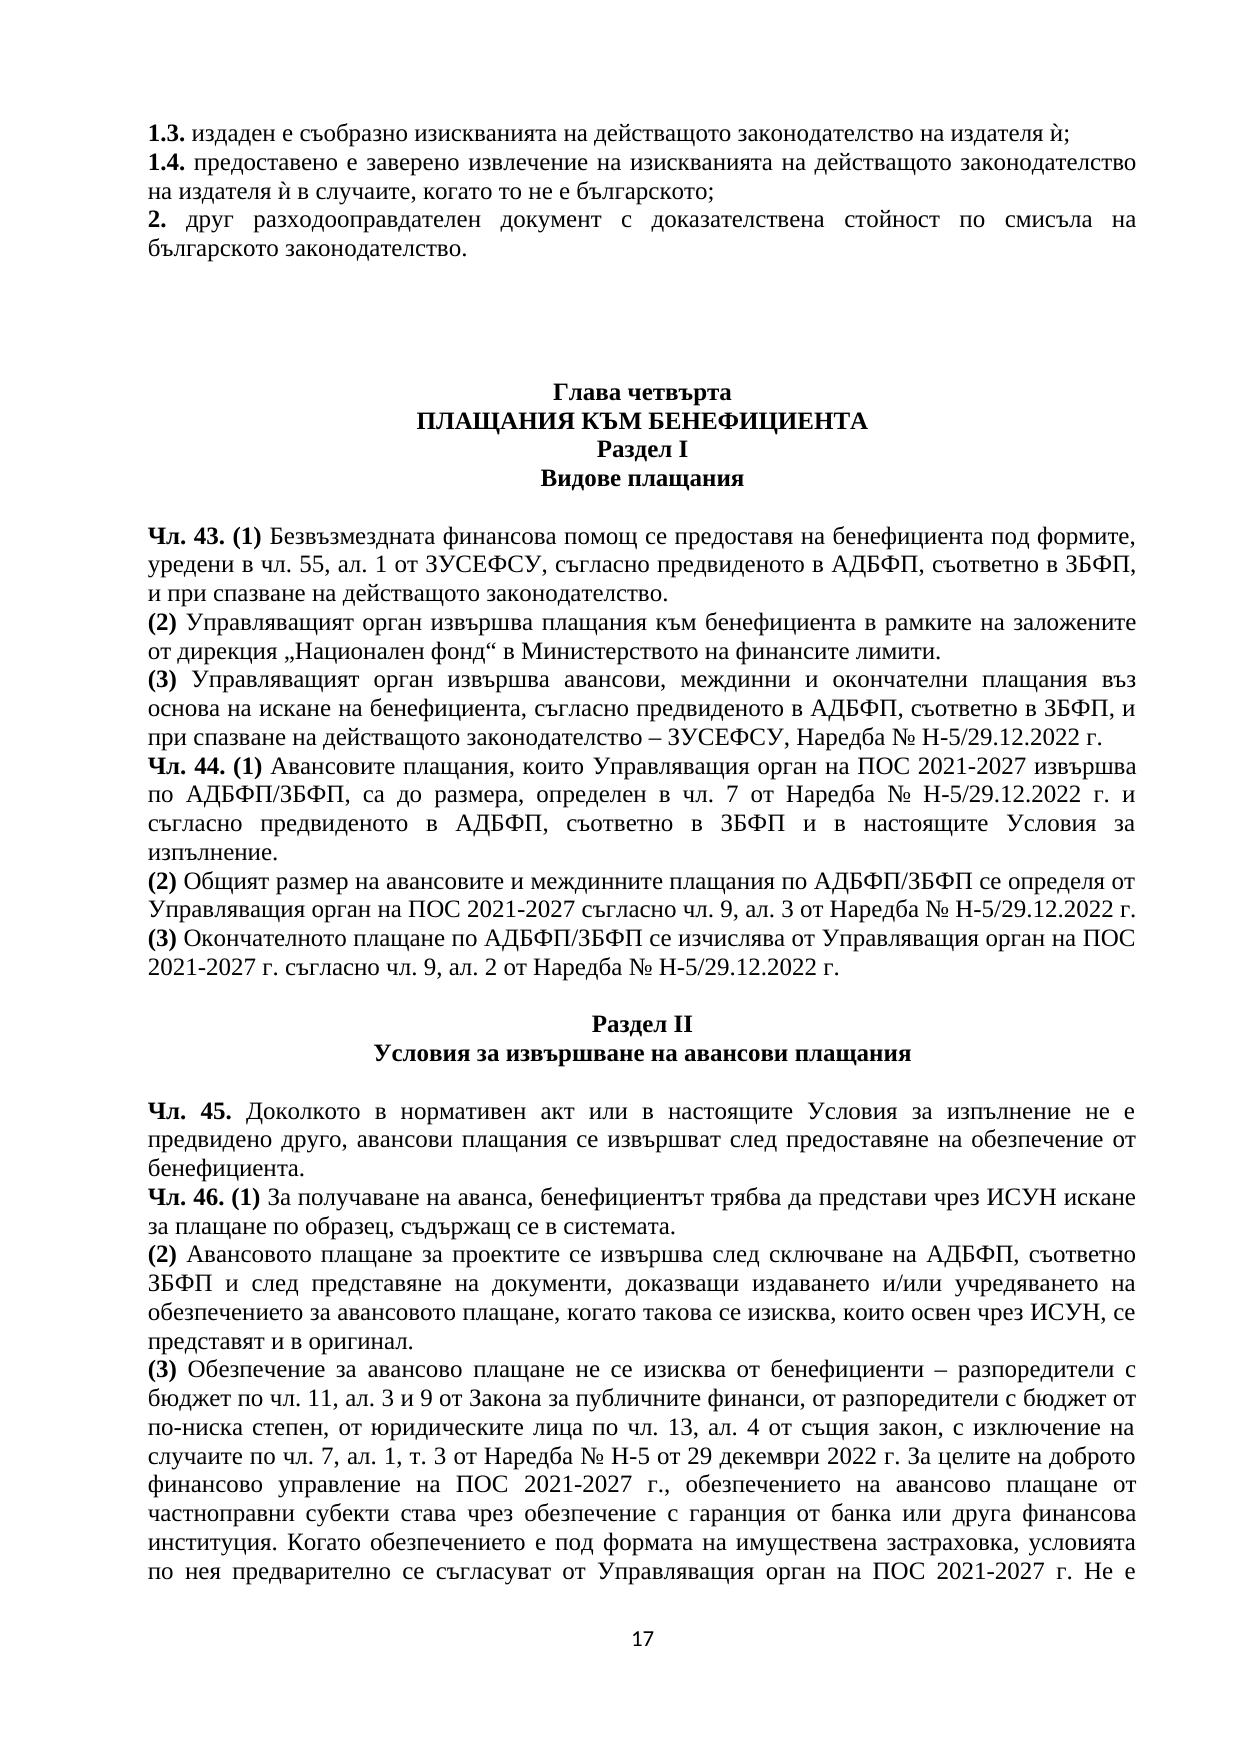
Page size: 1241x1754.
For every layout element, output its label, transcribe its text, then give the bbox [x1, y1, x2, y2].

text (2) Общият размер на авансовите и междинните плащания по АДБФП/ЗБФП се определя от Управляващия орган на ПОС 2021-2027 съгласно чл. 9, ал. 3 от Наредба № Н-5/29.12.2022 г. [148, 866, 1137, 923]
text Чл. 46. (1) За получаване на аванса, бенефициентът трябва да представи чрез ИСУН искане за плащане по образец, съдържащ се в системата. [148, 1182, 1137, 1239]
text ПЛАЩАНИЯ КЪМ БЕНЕФИЦИЕНТА [148, 406, 1137, 434]
text (2) Управляващият орган извършва плащания към бенефициента в рамките на заложените от дирекция „Национален фонд“ в Министерството на финансите лимити. [148, 607, 1137, 664]
text Чл. 44. (1) Авансовите плащания, които Управляващия орган на ПОС 2021-2027 извършва по АДБФП/ЗБФП, са до размера, определен в чл. 7 от Наредба № Н-5/29.12.2022 г. и съгласно предвиденото в АДБФП, съответно в ЗБФП и в настоящите Условия за изпълнение. [148, 751, 1137, 866]
text Раздел II [148, 1009, 1137, 1038]
text 2. друг разходооправдателен документ с доказателствена стойност по смисъла на българското законодателство. [148, 204, 1137, 262]
text Раздел I [148, 434, 1137, 463]
text 1.3. издаден е съобразно изискванията на действащото законодателство на издателя ѝ; [148, 118, 1137, 147]
text (2) Авансовото плащане за проектите се извършва след сключване на АДБФП, съответно ЗБФП и след представяне на документи, доказващи издаването и/или учредяването на обезпечението за авансовото плащане, когато такова се изисква, които освен чрез ИСУН, се представят и в оригинал. [148, 1239, 1137, 1354]
text Видове плащания [148, 463, 1137, 492]
text Чл. 45. Доколкото в нормативен акт или в настоящите Условия за изпълнение не е предвидено друго, авансови плащания се извършват след предоставяне на обезпечение от бенефициента. [148, 1096, 1137, 1182]
text (3) Окончателното плащане по АДБФП/ЗБФП се изчислява от Управляващия орган на ПОС 2021-2027 г. съгласно чл. 9, ал. 2 от Наредба № Н-5/29.12.2022 г. [148, 923, 1137, 981]
text Условия за извършване на авансови плащания [148, 1038, 1137, 1067]
text 1.4. предоставено е заверено извлечение на изискванията на действащото законодателство на издателя ѝ в случаите, когато то не е българското; [148, 147, 1137, 204]
text Глава четвърта [148, 377, 1137, 406]
text Чл. 43. (1) Безвъзмездната финансова помощ се предоставя на бенефициента под формите, уредени в чл. 55, ал. 1 от ЗУСЕФСУ, съгласно предвиденото в АДБФП, съответно в ЗБФП, и при спазване на действащото законодателство. [148, 521, 1137, 607]
text (3) Управляващият орган извършва авансови, междинни и окончателни плащания въз основа на искане на бенефициента, съгласно предвиденото в АДБФП, съответно в ЗБФП, и при спазване на действащото законодателство – ЗУСЕФСУ, Наредба № Н-5/29.12.2022 г. [148, 664, 1137, 751]
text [148, 1354, 1137, 1584]
